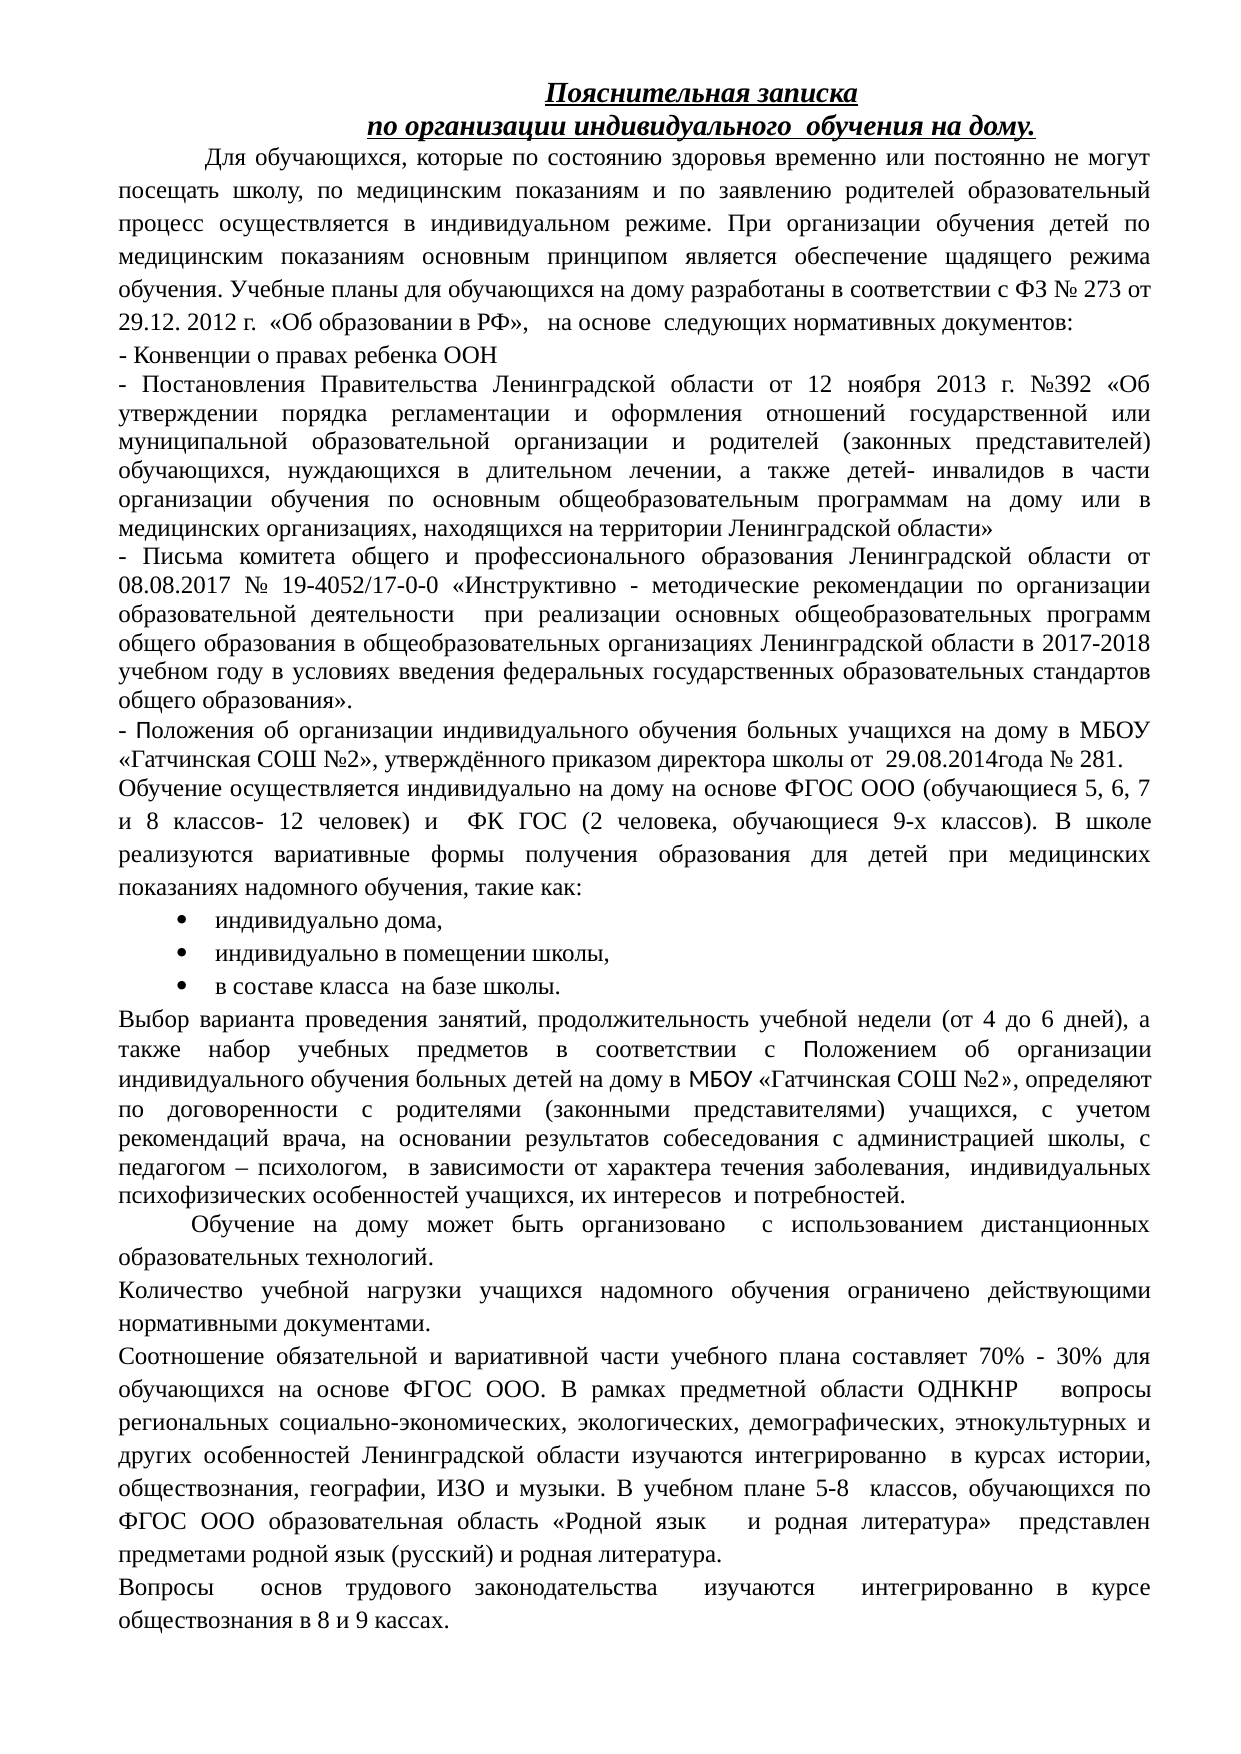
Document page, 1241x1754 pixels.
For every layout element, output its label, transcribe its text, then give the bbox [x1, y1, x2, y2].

list индивидуально в помещении школы, [177, 938, 1152, 967]
text Обучение на дому может быть организовано с использованием дистанционных образовательных технологий. [118, 1209, 1152, 1271]
text Соотношение обязательной и вариативной части учебного плана составляет 70% - 30% для обучающихся на основе ФГОС ООО. В рамках предметной области ОДНКНР вопросы региональных социально-экономических, экологических, демографических, этнокультурных и других особенностей Ленинградской области изучаются интегрированно в курсах истории, обществознания, географии, ИЗО и музыки. В учебном плане 5-8 классов, обучающихся по ФГОС ООО образовательная область «Родной язык и родная литература» представлен предметами родной язык (русский) и родная литература. [118, 1341, 1152, 1568]
text - Конвенции о правах ребенка ООН [112, 340, 1152, 369]
list - Письма комитета общего и профессионального образования Ленинградской области от 08.08.2017 № 19-4052/17-0-0 «Инструктивно - методические рекомендации по организации образовательной деятельности при реализации основных общеобразовательных программ общего образования в общеобразовательных организациях Ленинградской области в 2017-2018 учебном году в условиях введения федеральных государственных образовательных стандартов общего образования». [118, 541, 1152, 714]
list индивидуально дома, [177, 905, 1152, 934]
text Вопросы основ трудового законодательства изучаются интегрированно в курсе обществознания в 8 и 9 кассах. [118, 1572, 1152, 1634]
list в составе класса на базе школы. [177, 971, 1152, 1000]
text Количество учебной нагрузки учащихся надомного обучения ограничено действующими нормативными документами. [118, 1275, 1152, 1337]
text по организации индивидуального обучения на дому. [177, 108, 1152, 142]
text Обучение осуществляется индивидуально на дому на основе ФГОС ООО (обучающиеся 5, 6, 7 и 8 классов- 12 человек) и ФК ГОС (2 человека, обучающиеся 9-х классов). В школе реализуются вариативные формы получения образования для детей при медицинских показаниях надомного обучения, такие как: [118, 773, 1152, 901]
text Для обучающихся, которые по состоянию здоровья временно или постоянно не могут посещать школу, по медицинским показаниям и по заявлению родителей образовательный процесс осуществляется в индивидуальном режиме. При организации обучения детей по медицинским показаниям основным принципом является обеспечение щадящего режима обучения. Учебные планы для обучающихся на дому разработаны в соответствии с ФЗ № 273 от 29.12. 2012 г. «Об образовании в РФ», на основе следующих нормативных документов: [112, 142, 1152, 336]
text Выбор варианта проведения занятий, продолжительность учебной недели (от 4 до 6 дней), а также набор учебных предметов в соответствии с Положением об организации индивидуального обучения больных детей на дому в МБОУ «Гатчинская СОШ №2», определяют по договоренности с родителями (законными представителями) учащихся, с учетом рекомендаций врача, на основании результатов собеседования с администрацией школы, с педагогом – психологом, в зависимости от характера течения заболевания, индивидуальных психофизических особенностей учащихся, их интересов и потребностей. [118, 1004, 1152, 1209]
text Пояснительная записка [177, 75, 1152, 108]
text - Постановления Правительства Ленинградской области от 12 ноября 2013 г. №392 «Об утверждении порядка регламентации и оформления отношений государственной или муниципальной образовательной организации и родителей (законных представителей) обучающихся, нуждающихся в длительном лечении, а также детей- инвалидов в части организации обучения по основным общеобразовательным программам на дому или в медицинских организациях, находящихся на территории Ленинградской области» [118, 369, 1152, 541]
text - Положения об организации индивидуального обучения больных учащихся на дому в МБОУ «Гатчинская СОШ №2», утверждённого приказом директора школы от 29.08.2014года № 281. [118, 714, 1152, 773]
